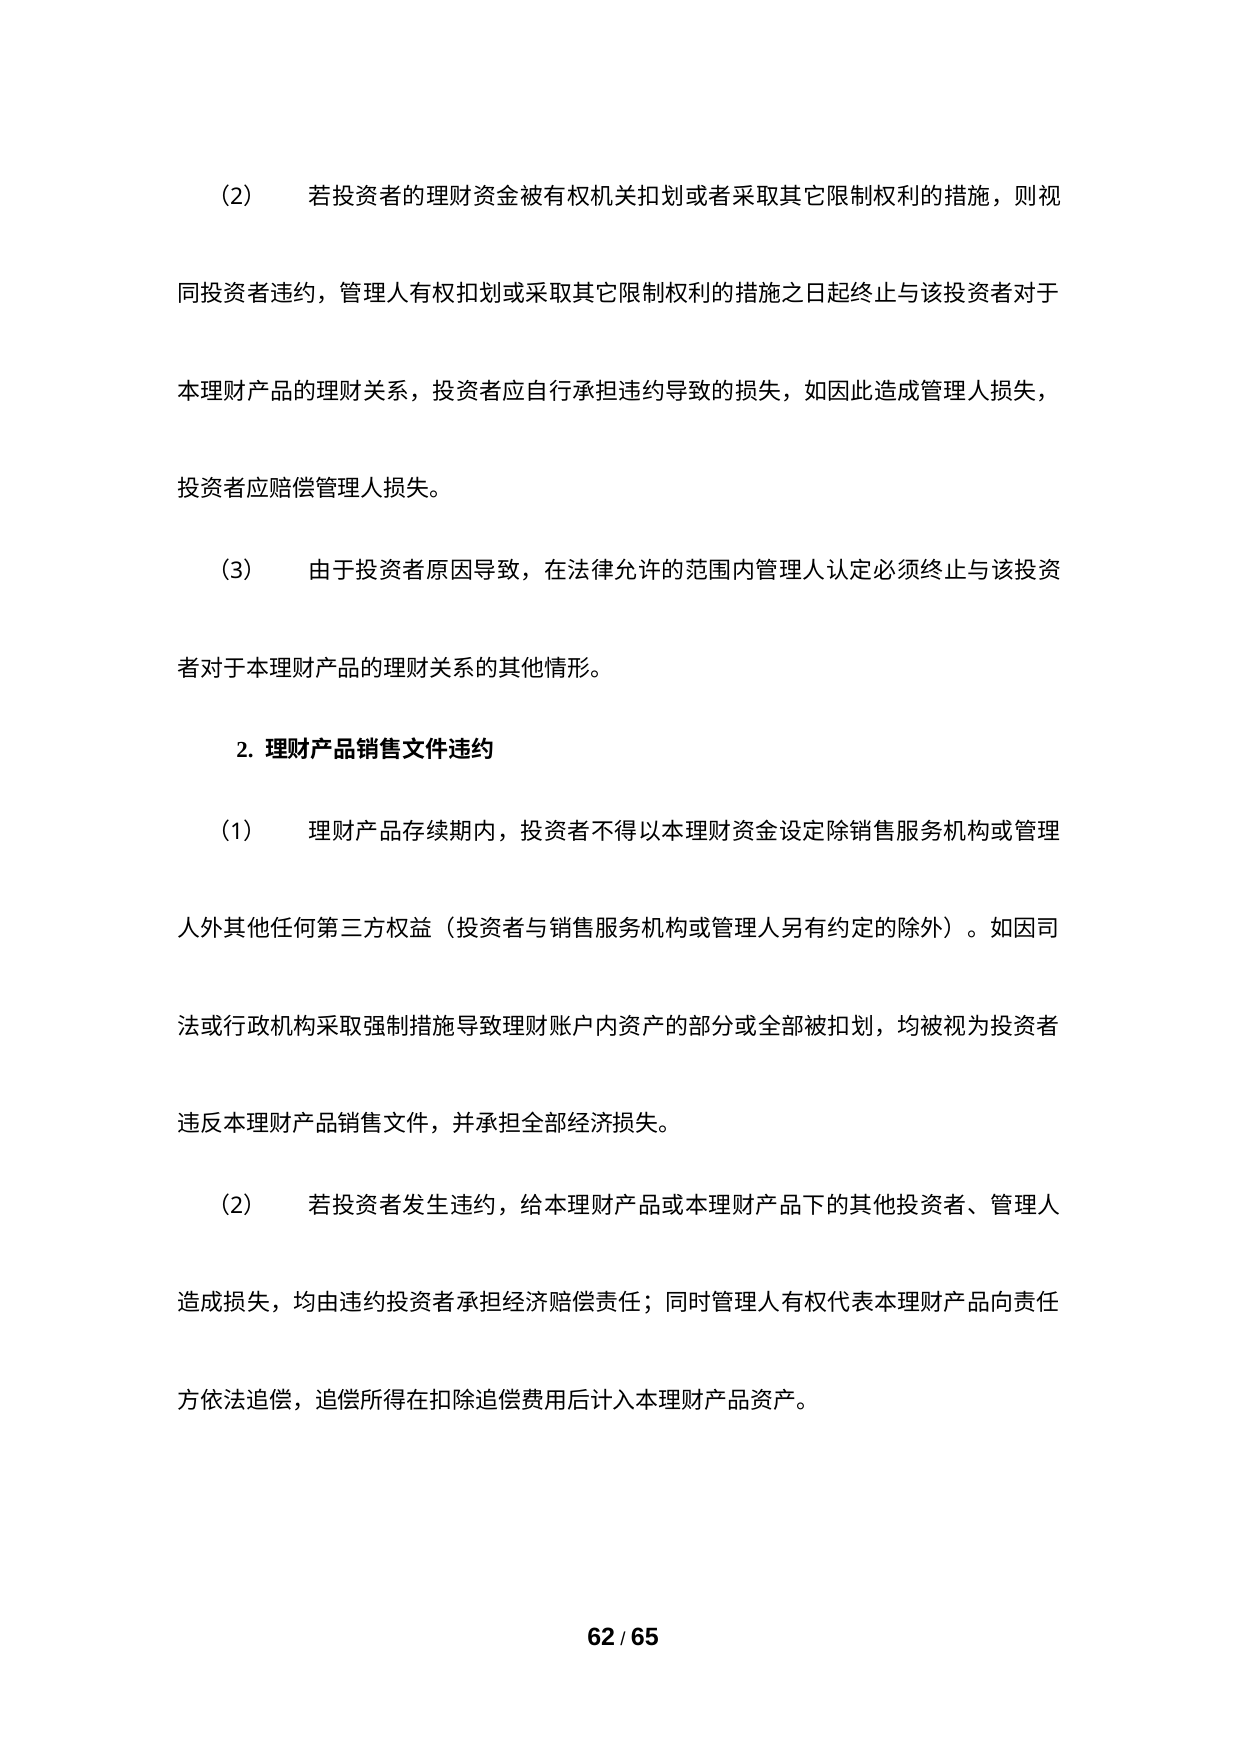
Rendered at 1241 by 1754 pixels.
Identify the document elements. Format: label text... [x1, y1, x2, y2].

list 理财产品存续期内，投资者不得以本理财资金设定除销售服务机构或管理人外其他任何第三方权益（投资者与销售服务机构或管理人另有约定的除外）。如因司法或行政机构采取强制措施导致理财账户内资产的部分或全部被扣划，均被视为投资者违反本理财产品销售文件，并承担全部经济损失。 [177, 797, 1063, 1154]
list 若投资者发生违约，给本理财产品或本理财产品下的其他投资者、管理人造成损失，均由违约投资者承担经济赔偿责任；同时管理人有权代表本理财产品向责任方依法追偿，追偿所得在扣除追偿费用后计入本理财产品资产。 [177, 1171, 1063, 1431]
list 理财产品销售文件违约 [177, 715, 1063, 780]
list 若投资者的理财资金被有权机关扣划或者采取其它限制权利的措施，则视同投资者违约，管理人有权扣划或采取其它限制权利的措施之日起终止与该投资者对于本理财产品的理财关系，投资者应自行承担违约导致的损失，如因此造成管理人损失，投资者应赔偿管理人损失。 [177, 162, 1063, 519]
list 由于投资者原因导致，在法律允许的范围内管理人认定必须终止与该投资者对于本理财产品的理财关系的其他情形。 [177, 536, 1063, 698]
